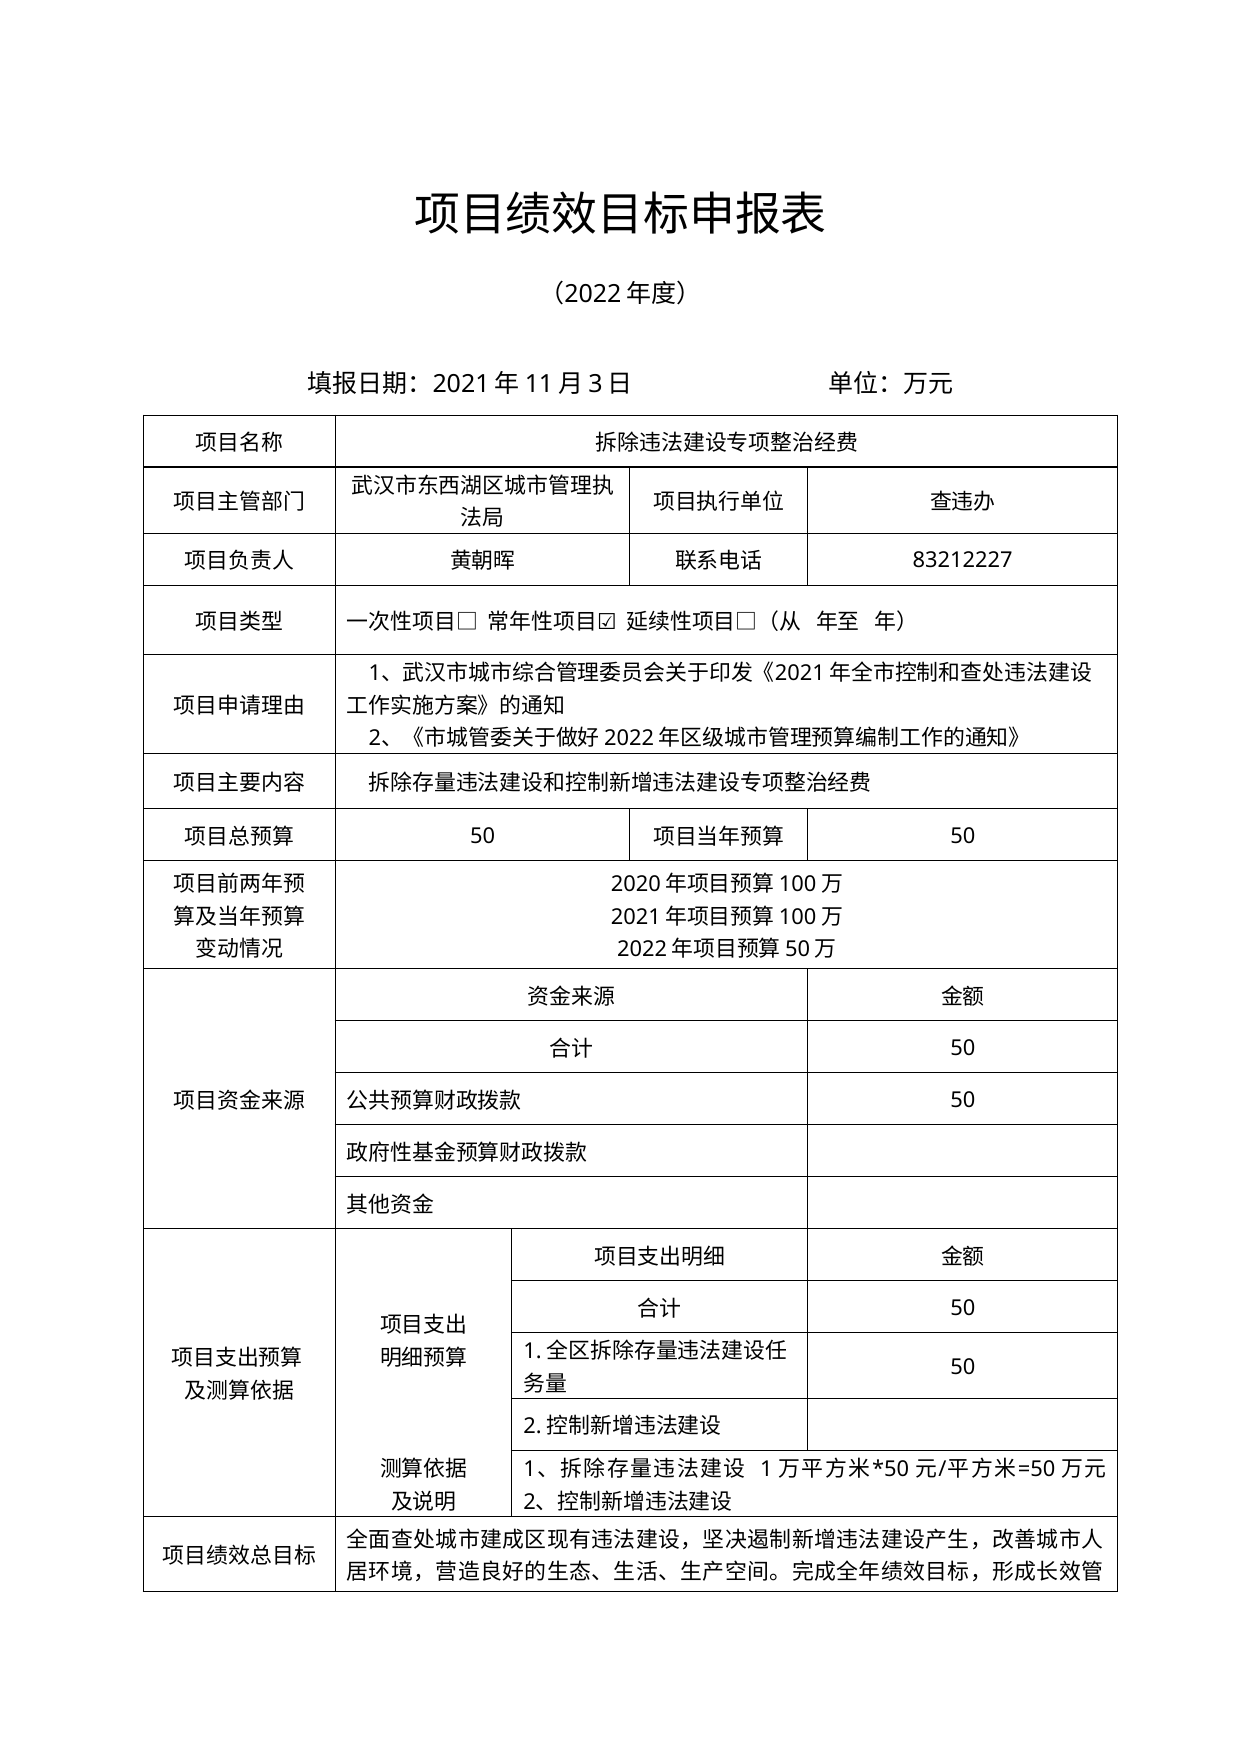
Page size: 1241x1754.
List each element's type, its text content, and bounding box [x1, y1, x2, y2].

table_header 填报日期：2021年11月3日 单位：万元 [143, 350, 1118, 414]
table_cell 拆除存量违法建设和控制新增违法建设专项整治经费 [336, 754, 1117, 808]
table_cell 项目支出预算 及测算依据 [144, 1229, 335, 1516]
table_cell 查违办 [808, 468, 1117, 532]
table_cell 50 [808, 1021, 1117, 1072]
table_cell 金额 [808, 969, 1117, 1020]
table_cell 其他资金 [336, 1177, 807, 1228]
table_cell 50 [336, 809, 629, 860]
table_cell 项目资金来源 [144, 969, 335, 1228]
table_cell 联系电话 [630, 534, 807, 584]
table_cell 项目主要内容 [144, 754, 335, 808]
table_cell 项目负责人 [144, 534, 335, 584]
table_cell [336, 1517, 1117, 1591]
table_cell 50 [808, 1281, 1117, 1332]
table_cell 项目当年预算 [630, 809, 807, 860]
table_cell 项目支出 明细预算 [336, 1229, 511, 1450]
text （2022年度） [187, 259, 1053, 324]
table_cell 政府性基金预算财政拨款 [336, 1125, 807, 1176]
table_cell 项目主管部门 [144, 468, 335, 532]
table_cell 50 [808, 1333, 1117, 1398]
table_cell 公共预算财政拨款 [336, 1073, 807, 1124]
table_cell 武汉市东西湖区城市管理执法局 [336, 468, 629, 532]
table_cell 一次性项目□ 常年性项目☑ 延续性项目□（从 年至 年） [336, 586, 1117, 654]
table_cell 黄朝晖 [336, 534, 629, 584]
table_cell [808, 1399, 1117, 1450]
table_cell 50 [808, 809, 1117, 860]
table_cell 合计 [512, 1281, 807, 1332]
table_cell 2020年项目预算100万 2021年项目预算100万 2022年项目预算50万 [336, 861, 1117, 968]
table_cell 资金来源 [336, 969, 807, 1020]
table_cell 项目名称 [144, 416, 335, 466]
table_cell 83212227 [808, 534, 1117, 584]
table_cell 1、武汉市城市综合管理委员会关于印发《2021年全市控制和查处违法建设工作实施方案》的通知 2、《市城管委关于做好2022年区级城市管理预算编制工作的通知》 [336, 655, 1117, 752]
table_cell 项目类型 [144, 586, 335, 654]
table_cell 拆除违法建设专项整治经费 [336, 416, 1117, 466]
table_cell 1. 全区拆除存量违法建设任务量 [512, 1333, 807, 1398]
text 项目绩效目标申报表 [187, 162, 1053, 259]
table_cell 50 [808, 1073, 1117, 1124]
table_cell 项目绩效总目标 [144, 1517, 335, 1591]
table_cell 项目总预算 [144, 809, 335, 860]
table_cell 测算依据 及说明 [336, 1450, 511, 1516]
table_cell [808, 1177, 1117, 1228]
table_cell 项目前两年预 算及当年预算 变动情况 [144, 861, 335, 968]
table_cell 金额 [808, 1229, 1117, 1280]
table_cell 项目支出明细 [512, 1229, 807, 1280]
table_cell 合计 [336, 1021, 807, 1072]
table_cell 1、拆除存量违法建设 1万平方米*50元/平方米=50万元 2、控制新增违法建设 [512, 1451, 1117, 1516]
table_cell 项目执行单位 [630, 468, 807, 532]
table_cell 项目申请理由 [144, 655, 335, 752]
table_cell [808, 1125, 1117, 1176]
table_cell 2. 控制新增违法建设 [512, 1399, 807, 1450]
